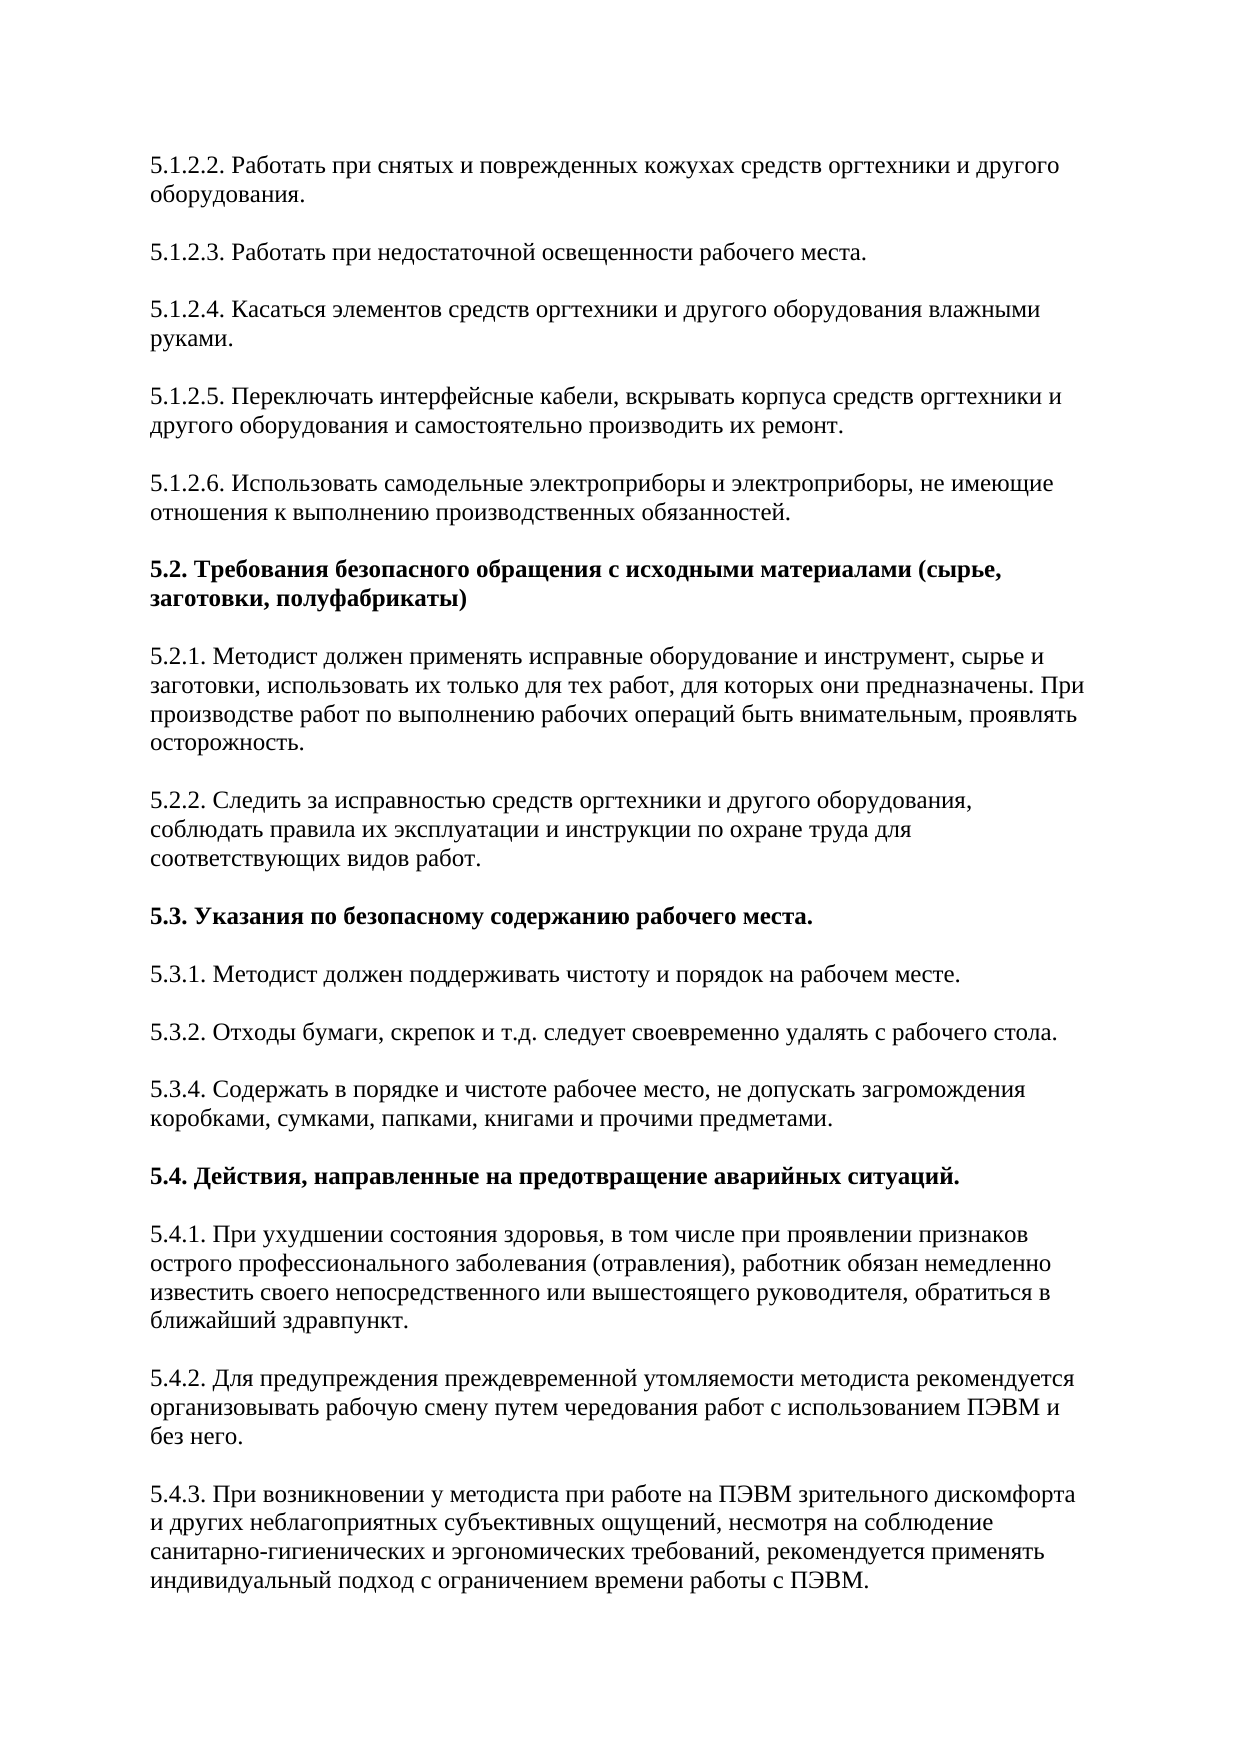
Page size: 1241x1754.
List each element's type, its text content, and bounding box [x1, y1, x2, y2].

text 5.3.2. Отходы бумаги, скрепок и т.д. следует своевременно удалять с рабочего стола. [150, 1017, 1090, 1045]
text 5.1.2.2. Работать при снятых и поврежденных кожухах средств оргтехники и другого оборудования. [150, 150, 1090, 207]
text 5.3.4. Содержать в порядке и чистоте рабочее место, не допускать загромождения коробками, сумками, папками, книгами и прочими предметами. [150, 1074, 1090, 1132]
text 5.3. Указания по безопасному содержанию рабочего места. [150, 901, 1090, 929]
text 5.1.2.3. Работать при недостаточной освещенности рабочего места. [150, 237, 1090, 265]
text 5.2.2. Следить за исправностью средств оргтехники и другого оборудования, соблюдать правила их эксплуатации и инструкции по охране труда для соответствующих видов работ. [150, 785, 1090, 872]
text 5.4.1. При ухудшении состояния здоровья, в том числе при проявлении признаков острого профессионального заболевания (отравления), работник обязан немедленно известить своего непосредственного или вышестоящего руководителя, обратиться в ближайший здравпункт. [150, 1219, 1090, 1334]
text 5.4. Действия, направленные на предотвращение аварийных ситуаций. [150, 1161, 1090, 1190]
text 5.1.2.6. Использовать самодельные электроприборы и электроприборы, не имеющие отношения к выполнению производственных обязанностей. [150, 468, 1090, 525]
text 5.3.1. Методист должен поддерживать чистоту и порядок на рабочем месте. [150, 959, 1090, 987]
text 5.2. Требования безопасного обращения с исходными материалами (сырье, заготовки, полуфабрикаты) [150, 554, 1090, 612]
text 5.2.1. Методист должен применять исправные оборудование и инструмент, сырье и заготовки, использовать их только для тех работ, для которых они предназначены. При производстве работ по выполнению рабочих операций быть внимательным, проявлять осторожность. [150, 641, 1090, 756]
text 5.4.3. При возникновении у методиста при работе на ПЭВМ зрительного дискомфорта и других неблагоприятных субъективных ощущений, несмотря на соблюдение санитарно-гигиенических и эргономических требований, рекомендуется применять индивидуальный подход с ограничением времени работы с ПЭВМ. [150, 1479, 1090, 1594]
text 5.4.2. Для предупреждения преждевременной утомляемости методиста рекомендуется организовывать рабочую смену путем чередования работ с использованием ПЭВМ и без него. [150, 1363, 1090, 1449]
text 5.1.2.4. Касаться элементов средств оргтехники и другого оборудования влажными руками. [150, 294, 1090, 352]
text 5.1.2.5. Переключать интерфейсные кабели, вскрывать корпуса средств оргтехники и другого оборудования и самостоятельно производить их ремонт. [150, 381, 1090, 439]
